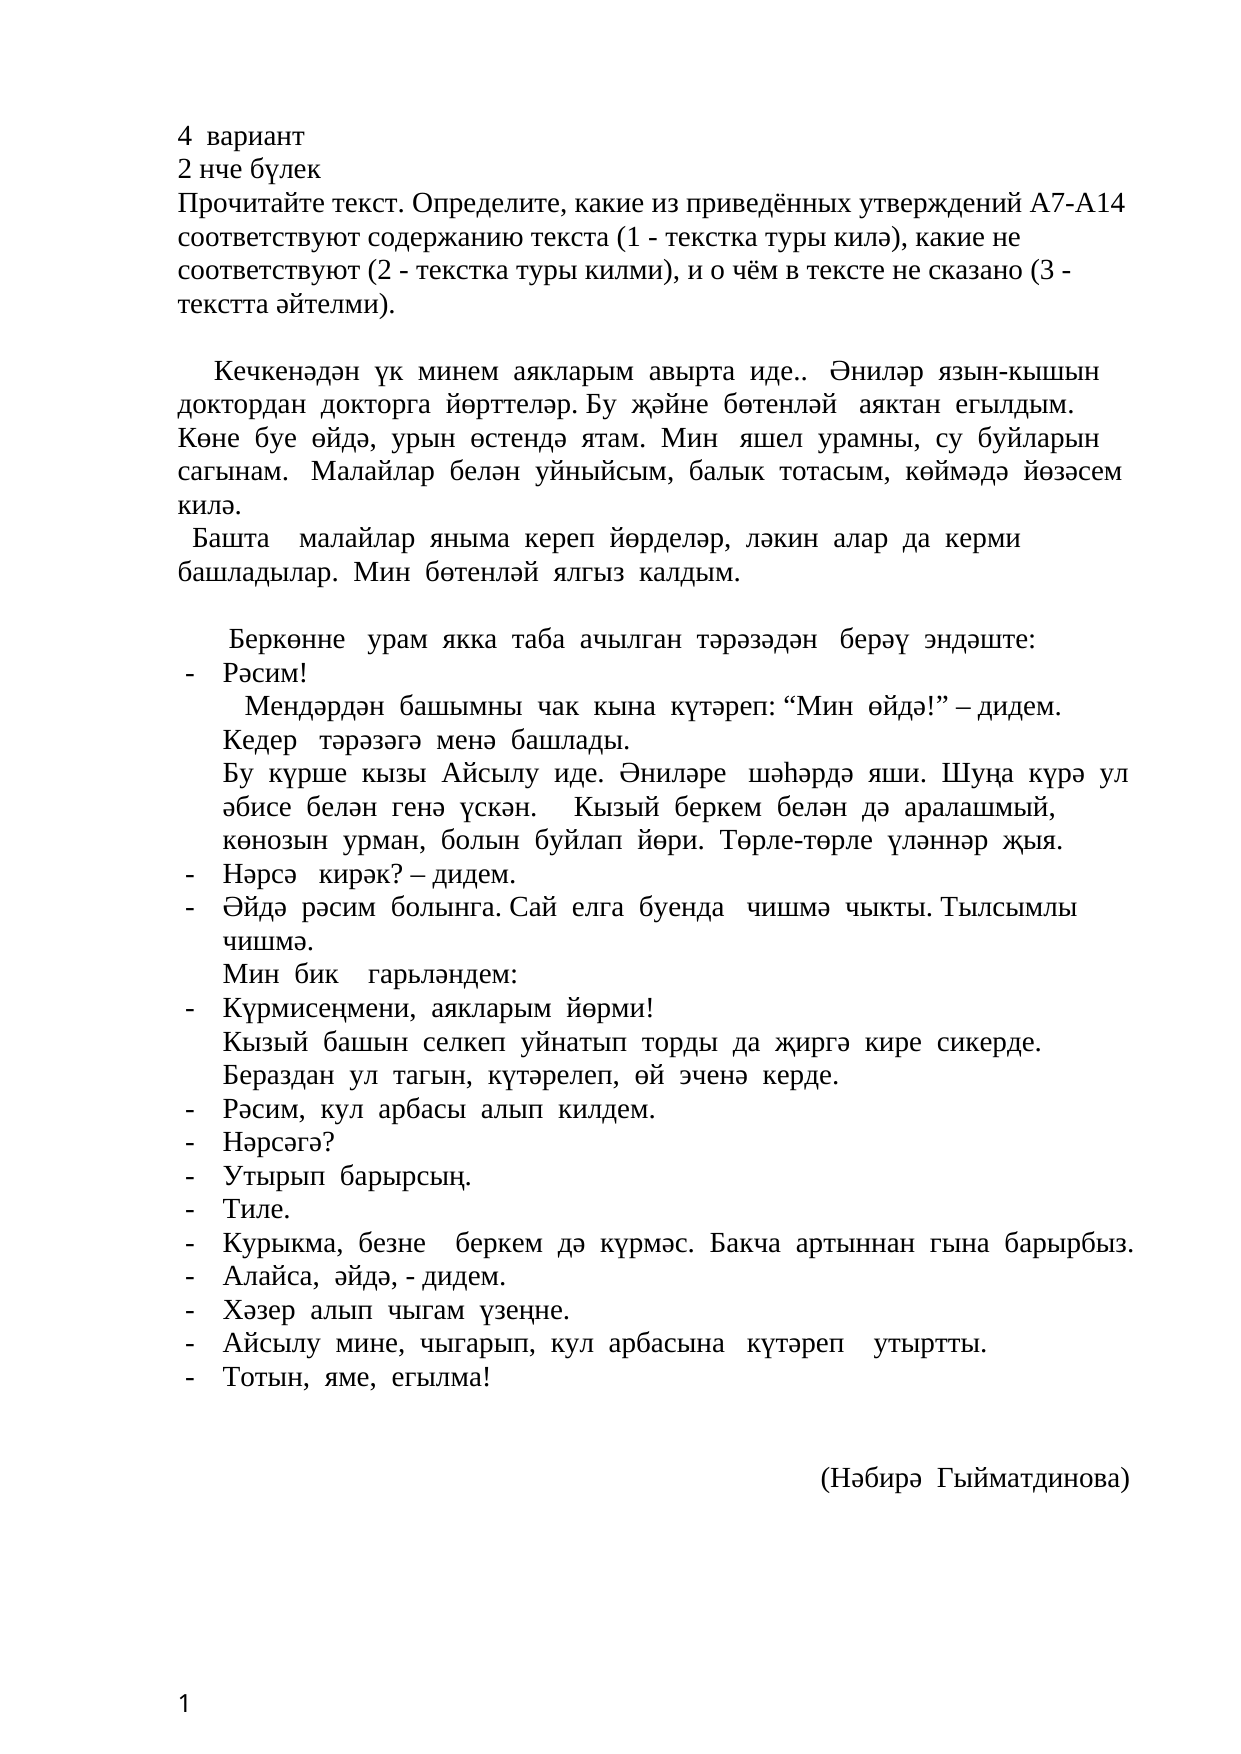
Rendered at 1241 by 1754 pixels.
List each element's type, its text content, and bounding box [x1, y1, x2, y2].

list Айсылу мине, чыгарып, кул арбасына күтәреп утыртты. [185, 1326, 1152, 1359]
text Беркөнне урам якка таба ачылган тәрәзәдән берәү эндәште: [177, 621, 1152, 655]
text Кечкенәдән үк минем аякларым авырта иде.. Әниләр язын-кышын доктордан докторга йөрттеләр. Бу җәйне бөтенләй аяктан егылдым. Көне буе өйдә, урын өстендә ятам. Мин яшел урамны, су буйларын сагынам. Малайлар белән уйныйсым, балык тотасым, көймәдә йөзәсем килә. [177, 353, 1152, 521]
list Күрмисеңмени, аякларым йөрми! [185, 990, 1152, 1024]
list Курыкма, безне беркем дә күрмәс. Бакча артыннан гына барырбыз. [185, 1225, 1152, 1258]
text 2 нче бүлек [177, 152, 1152, 185]
list Бу күрше кызы Айсылу иде. Әниләре шәһәрдә яши. Шуңа күрә ул әбисе белән генә үскән. Кызый беркем белән дә аралашмый, көнозын урман, болын буйлап йөри. Төрле-төрле үләннәр җыя. [222, 755, 1152, 856]
list Бераздан ул тагын, күтәрелеп, өй эченә керде. [222, 1057, 1152, 1091]
list Мендәрдән башымны чак кына күтәреп: “Мин өйдә!” – дидем. [222, 688, 1152, 722]
list Нәрсә кирәк? – дидем. [185, 856, 1152, 889]
list Утырып барырсың. [185, 1158, 1152, 1191]
list Әйдә рәсим болынга. Сай елга буенда чишмә чыкты. Тылсымлы чишмә. [185, 889, 1152, 957]
list Алайса, әйдә, - дидем. [185, 1258, 1152, 1292]
list Кедер тәрәзәгә менә башлады. [222, 722, 1152, 755]
list Нәрсәгә? [185, 1124, 1152, 1158]
list Тиле. [185, 1191, 1152, 1225]
list Тотын, яме, егылма! [185, 1359, 1152, 1393]
text 4 вариант [177, 118, 1152, 152]
list Мин бик гарьләндем: [222, 957, 1152, 990]
list (Нәбирә Гыйматдинова) [222, 1460, 1152, 1494]
list Рәсим! [185, 655, 1152, 688]
list Кызый башын селкеп уйнатып торды да җиргә кире сикерде. [222, 1024, 1152, 1057]
text Башта малайлар яныма кереп йөрделәр, ләкин алар да керми башладылар. Мин бөтенләй ялгыз калдым. [177, 521, 1152, 588]
list Хәзер алып чыгам үзеңне. [185, 1292, 1152, 1326]
list Рәсим, кул арбасы алып килдем. [185, 1091, 1152, 1124]
text Прочитайте текст. Определите, какие из приведённых утверждений А7-А14 соответствуют содержанию текста (1 - текстка туры килә), какие не соответствуют (2 - текстка туры килми), и о чём в тексте не сказано (3 - текстта әйтелми). [177, 185, 1152, 319]
